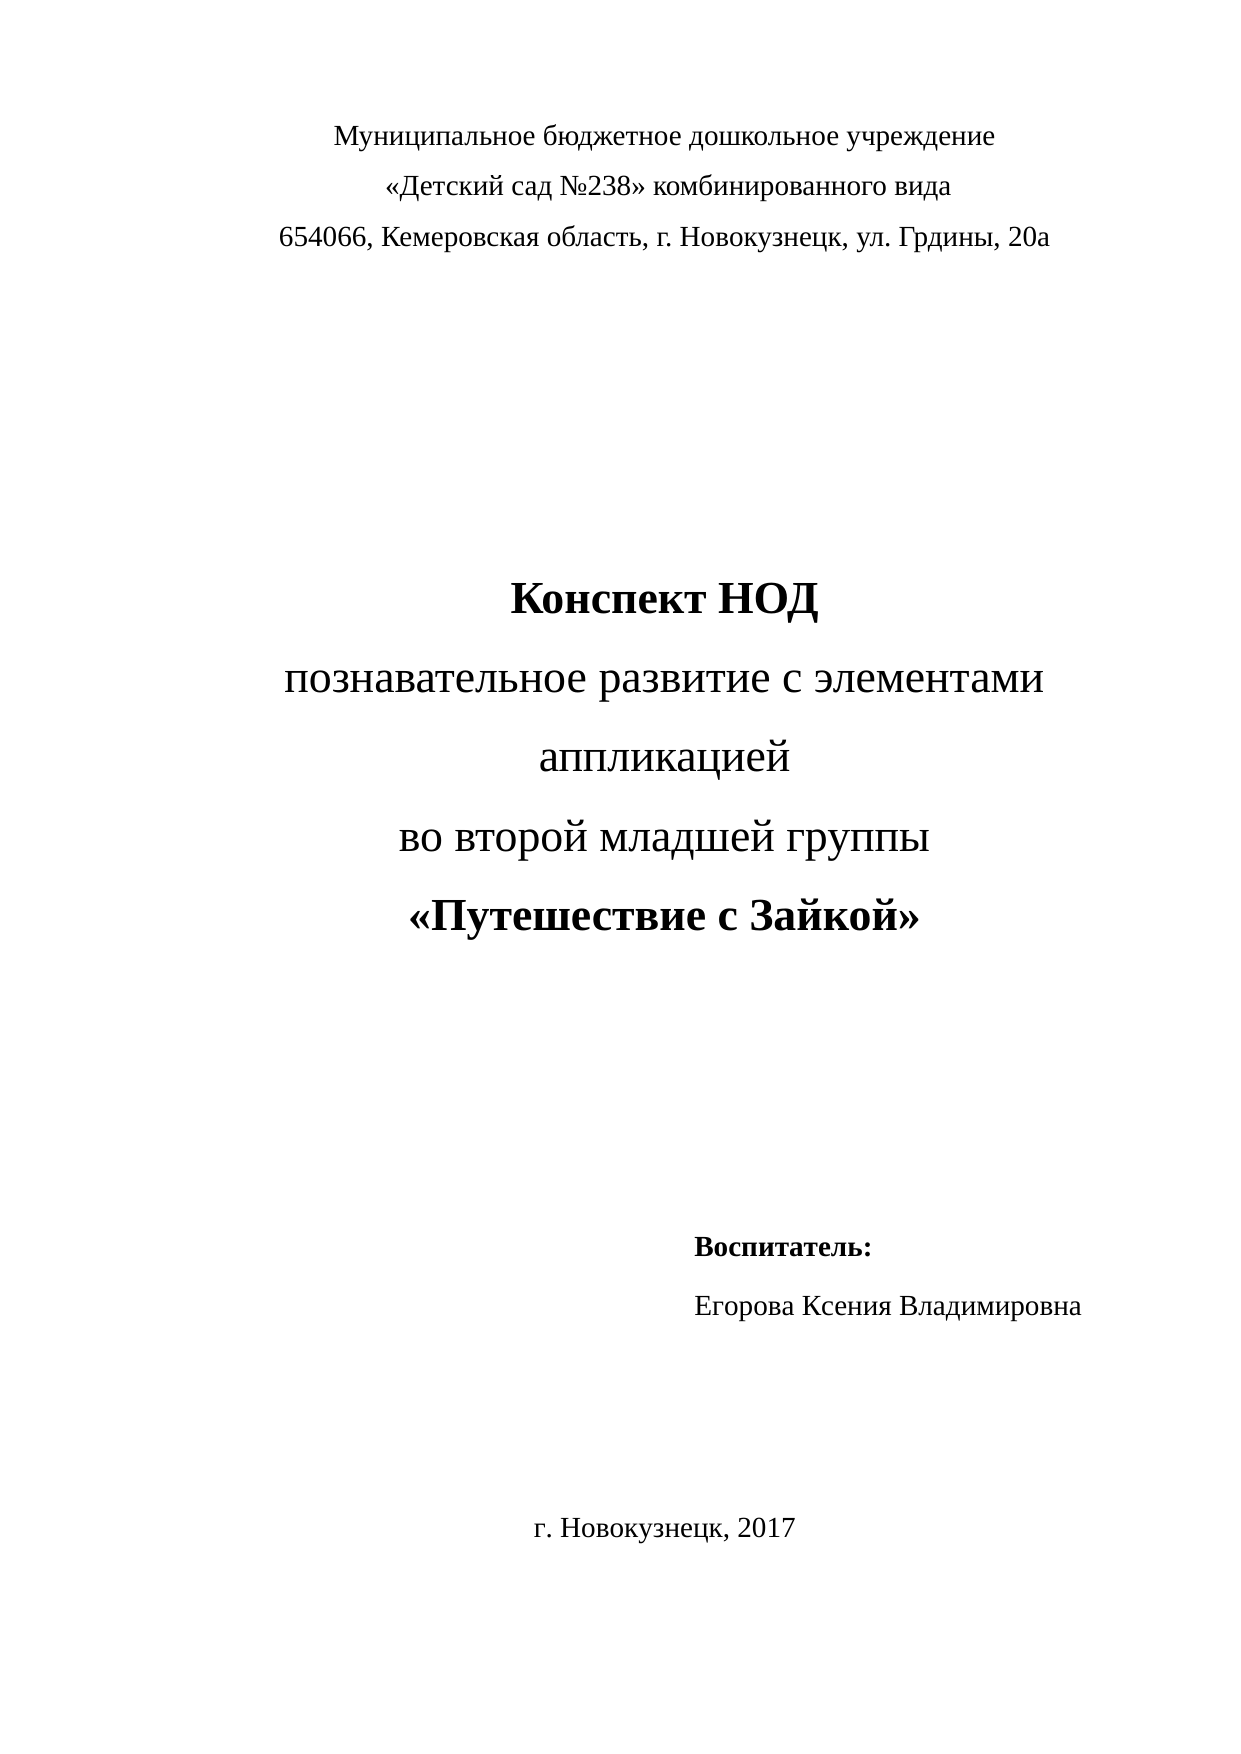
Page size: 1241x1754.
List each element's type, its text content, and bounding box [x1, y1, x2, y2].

text Егорова Ксения Владимировна [694, 1288, 1152, 1322]
text г. Новокузнецк, 2017 [177, 1510, 1152, 1544]
text Конспект НОД [177, 571, 1152, 624]
text Муниципальное бюджетное дошкольное учреждение «Детский сад №238» комбинированного вида [177, 118, 1152, 202]
text Воспитатель: [694, 1229, 1152, 1262]
text во второй младшей группы [177, 808, 1152, 861]
text «Путешествие с Зайкой» [177, 887, 1152, 940]
text 654066, Кемеровская область, г. Новокузнецк, ул. Грдины, 20а [177, 219, 1152, 252]
text познавательное развитие с элементами аппликацией [177, 650, 1152, 782]
